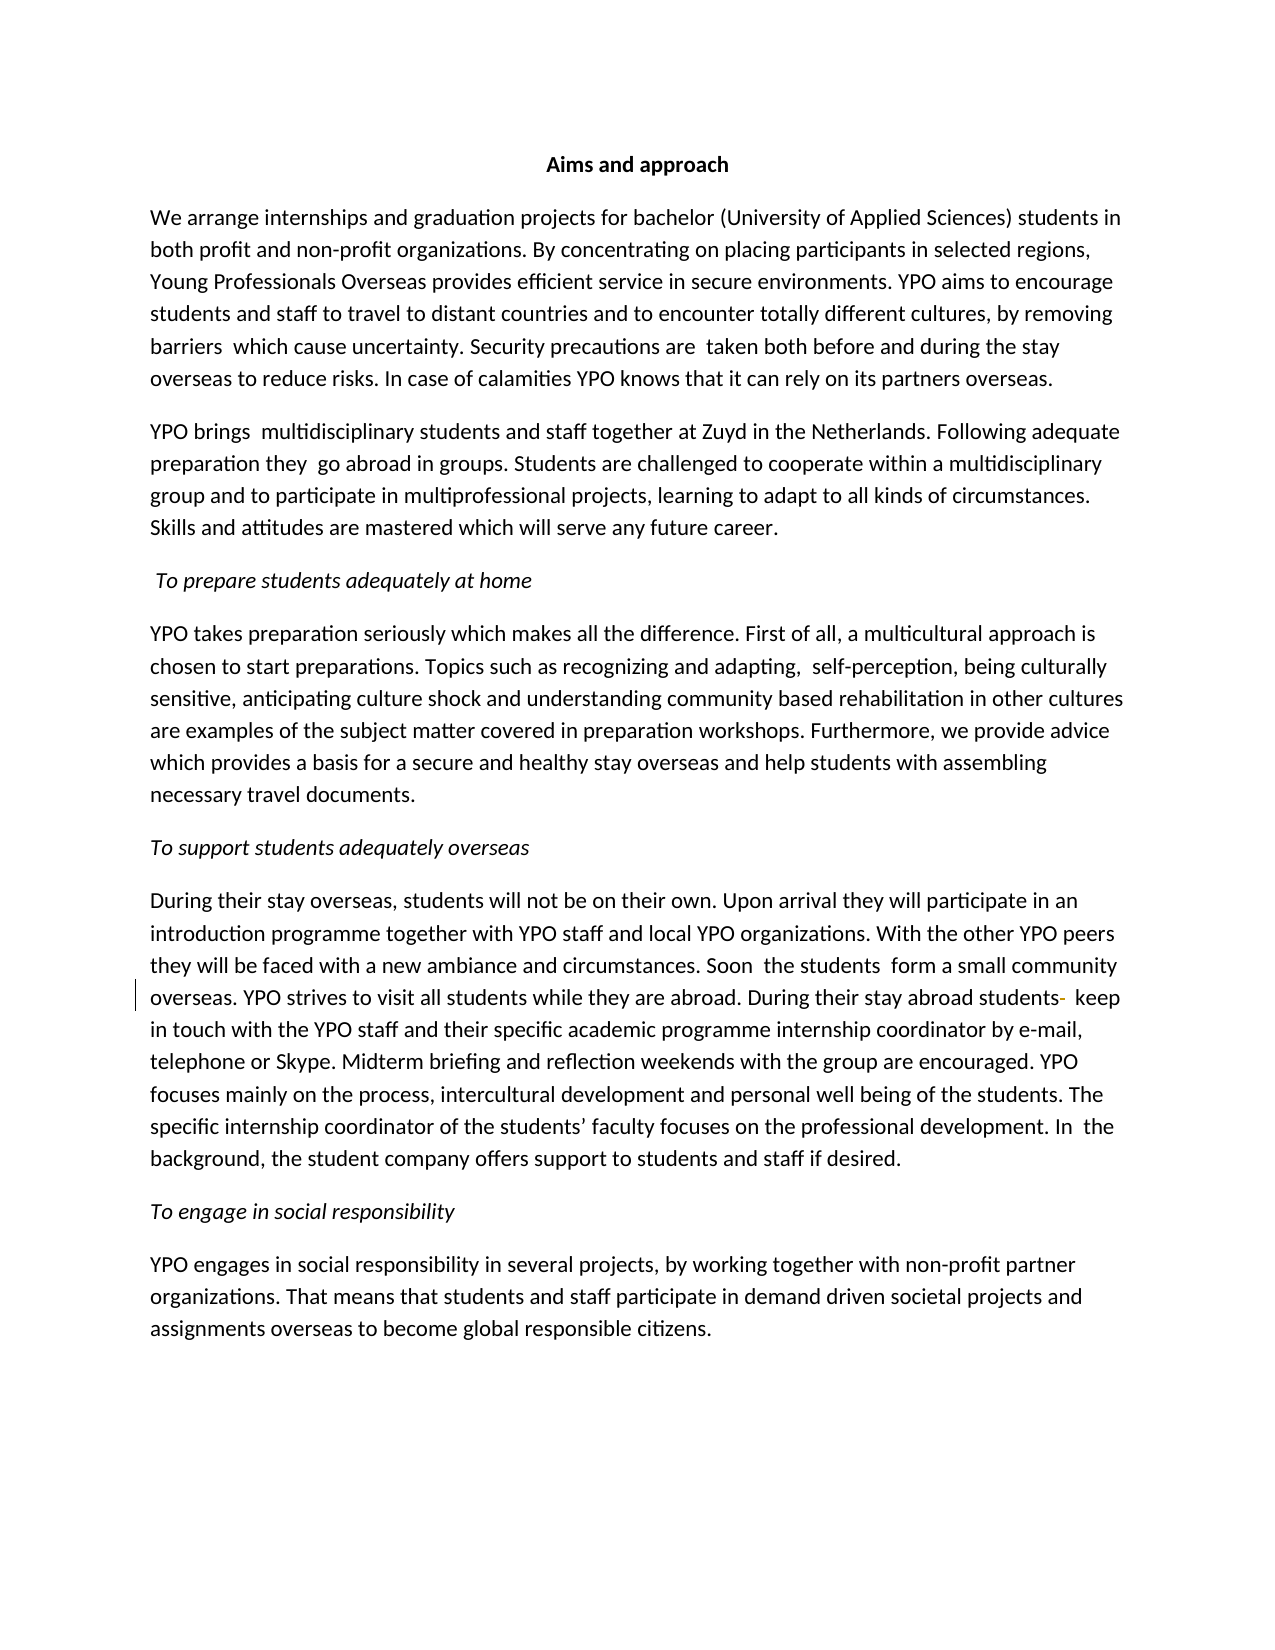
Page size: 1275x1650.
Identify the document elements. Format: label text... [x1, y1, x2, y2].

text Aims and approach [150, 150, 1125, 178]
text YPO brings multidisciplinary students and staff together at Zuyd in the Netherlands. Following adequate preparation they go abroad in groups. Students are challenged to cooperate within a multidisciplinary group and to participate in multiprofessional projects, learning to adapt to all kinds of circumstances. Skills and attitudes are mastered which will serve any future career. [150, 417, 1125, 542]
text To prepare students adequately at home [150, 567, 1125, 594]
text During their stay overseas, students will not be on their own. Upon arrival they will participate in an introduction programme together with YPO staff and local YPO organizations. With the other YPO peers they will be faced with a new ambiance and circumstances. Soon the students form a small community overseas. YPO strives to visit all students while they are abroad. During their stay abroad students keep in touch with the YPO staff and their specific academic programme internship coordinator by e-mail, telephone or Skype. Midterm briefing and reflection weekends with the group are encouraged. YPO focuses mainly on the process, intercultural development and personal well being of the students. The specific internship coordinator of the students’ faculty focuses on the professional development. In the background, the student company offers support to students and staff if desired. [150, 887, 1125, 1172]
text YPO takes preparation seriously which makes all the difference. First of all, a multicultural approach is chosen to start preparations. Topics such as recognizing and adapting, self-perception, being culturally sensitive, anticipating culture shock and understanding community based rehabilitation in other cultures are examples of the subject matter covered in preparation workshops. Furthermore, we provide advice which provides a basis for a secure and healthy stay overseas and help students with assembling necessary travel documents. [150, 619, 1125, 808]
text YPO engages in social responsibility in several projects, by working together with non-profit partner organizations. That means that students and staff participate in demand driven societal projects and assignments overseas to become global responsible citizens. [150, 1250, 1125, 1342]
text To engage in social responsibility [150, 1197, 1125, 1225]
text To support students adequately overseas [150, 833, 1125, 862]
text We arrange internships and graduation projects for bachelor (University of Applied Sciences) students in both profit and non-profit organizations. By concentrating on placing participants in selected regions, Young Professionals Overseas provides efficient service in secure environments. YPO aims to encourage students and staff to travel to distant countries and to encounter totally different cultures, by removing barriers which cause uncertainty. Security precautions are taken both before and during the stay overseas to reduce risks. In case of calamities YPO knows that it can rely on its partners overseas. [150, 203, 1125, 392]
